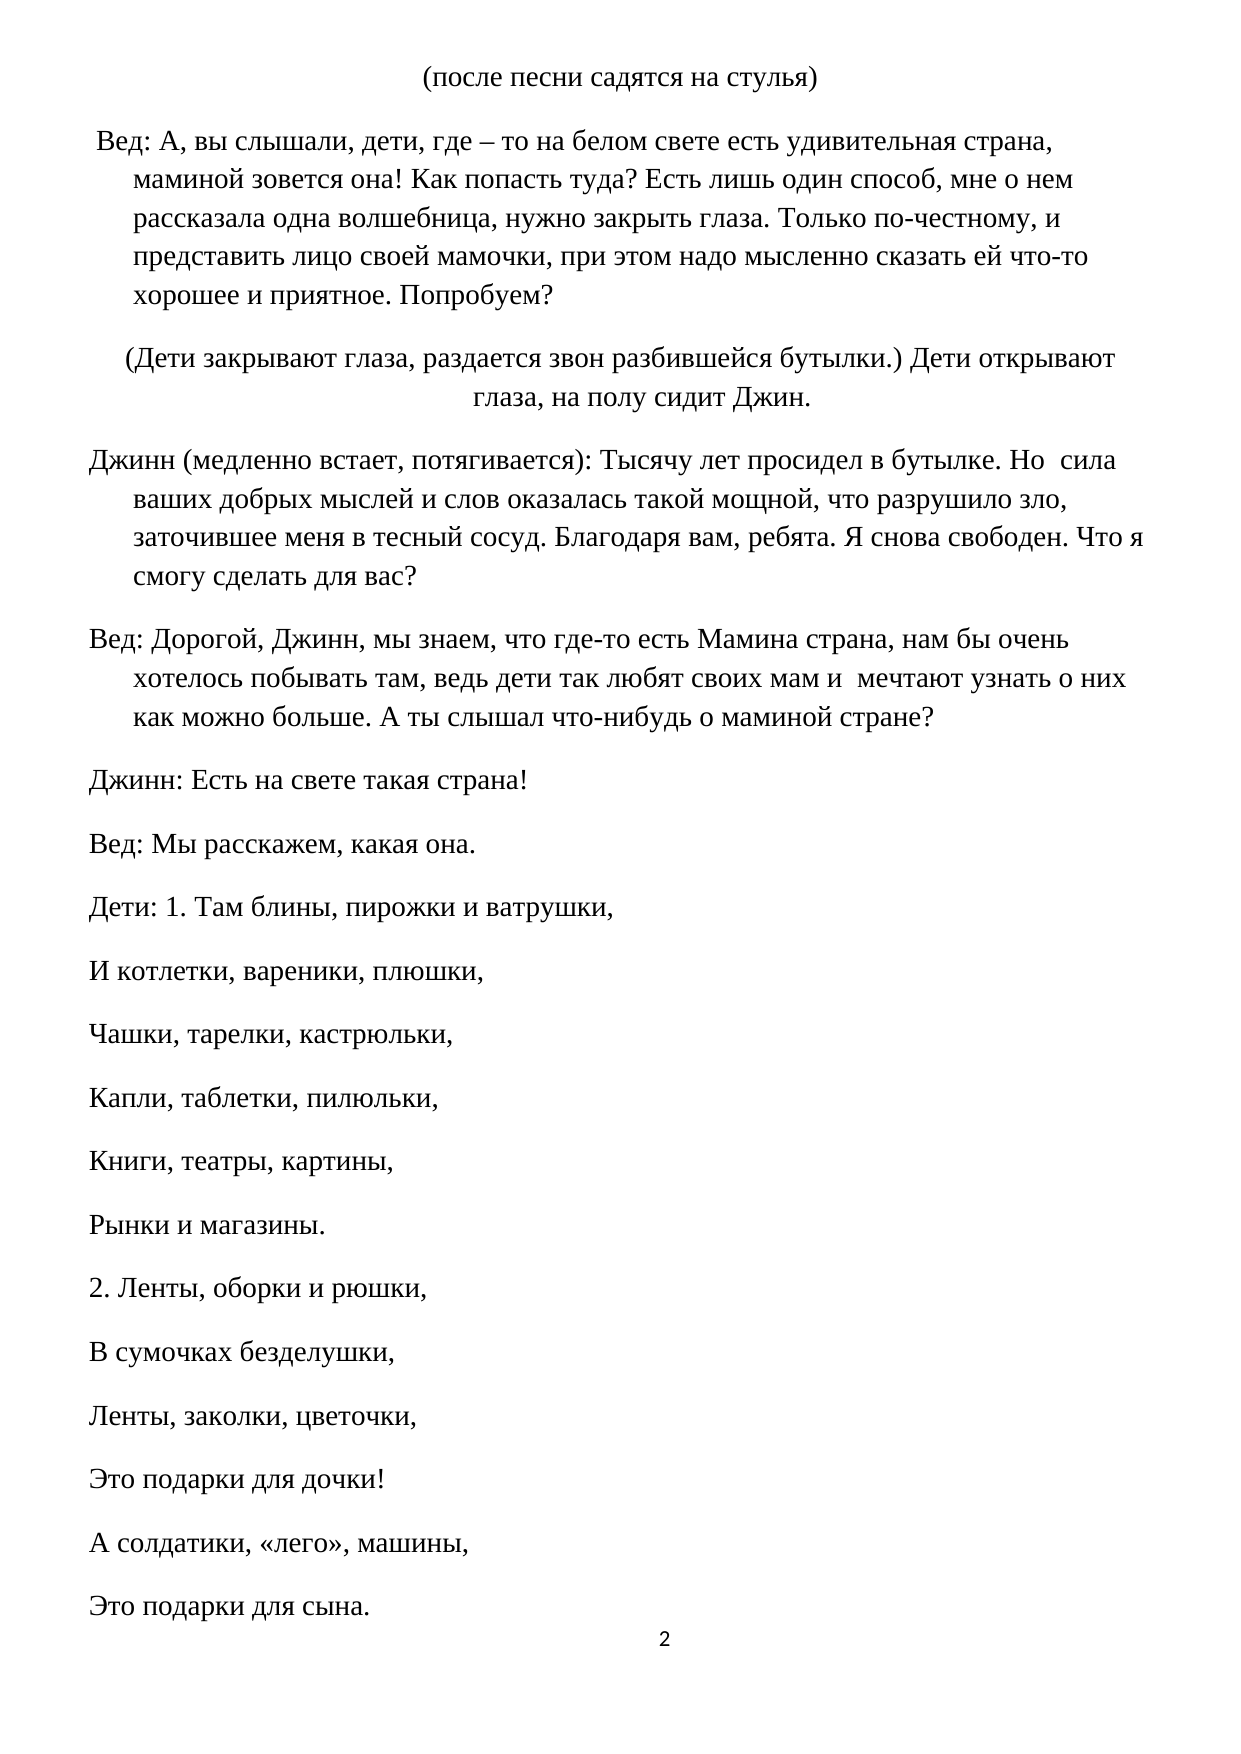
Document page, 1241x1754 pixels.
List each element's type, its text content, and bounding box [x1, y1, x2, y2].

text Джинн: Есть на свете такая страна! [88, 762, 1152, 796]
text Джинн (медленно встает, потягивается): Тысячу лет просидел в бутылке. Но сила ваших добрых мыслей и слов оказалась такой мощной, что разрушило зло, заточившее меня в тесный сосуд. Благодаря вам, ребята. Я снова свободен. Что я смогу сделать для вас? [88, 442, 1152, 592]
text (после песни садятся на стулья) [88, 59, 1152, 93]
text Это подарки для сына. [88, 1588, 1152, 1622]
text А солдатики, «лего», машины, [88, 1525, 1152, 1558]
text 2. Ленты, оборки и рюшки, [88, 1271, 1152, 1304]
text Вед: Мы расскажем, какая она. [88, 826, 1152, 859]
text (Дети закрывают глаза, раздается звон разбившейся бутылки.) Дети открывают глаза, на полу сидит Джин. [88, 340, 1152, 412]
text Книги, театры, картины, [88, 1143, 1152, 1177]
text И котлетки, вареники, плюшки, [88, 953, 1152, 986]
text Чашки, тарелки, кастрюльки, [88, 1016, 1152, 1050]
text Рынки и магазины. [88, 1207, 1152, 1241]
text Дети: 1. Там блины, пирожки и ватрушки, [88, 889, 1152, 923]
text Капли, таблетки, пилюльки, [88, 1080, 1152, 1113]
text Ленты, заколки, цветочки, [88, 1398, 1152, 1431]
text В сумочках безделушки, [88, 1334, 1152, 1368]
text Вед: Дорогой, Джинн, мы знаем, что где-то есть Мамина страна, нам бы очень хотелось побывать там, ведь дети так любят своих мам и мечтают узнать о них как можно больше. А ты слышал что-нибудь о маминой стране? [88, 622, 1152, 732]
text Это подарки для дочки! [88, 1461, 1152, 1495]
text Вед: А, вы слышали, дети, где – то на белом свете есть удивительная страна, маминой зовется она! Как попасть туда? Есть лишь один способ, мне о нем рассказала одна волшебница, нужно закрыть глаза. Только по-честному, и представить лицо своей мамочки, при этом надо мысленно сказать ей что-то хорошее и приятное. Попробуем? [88, 123, 1152, 310]
